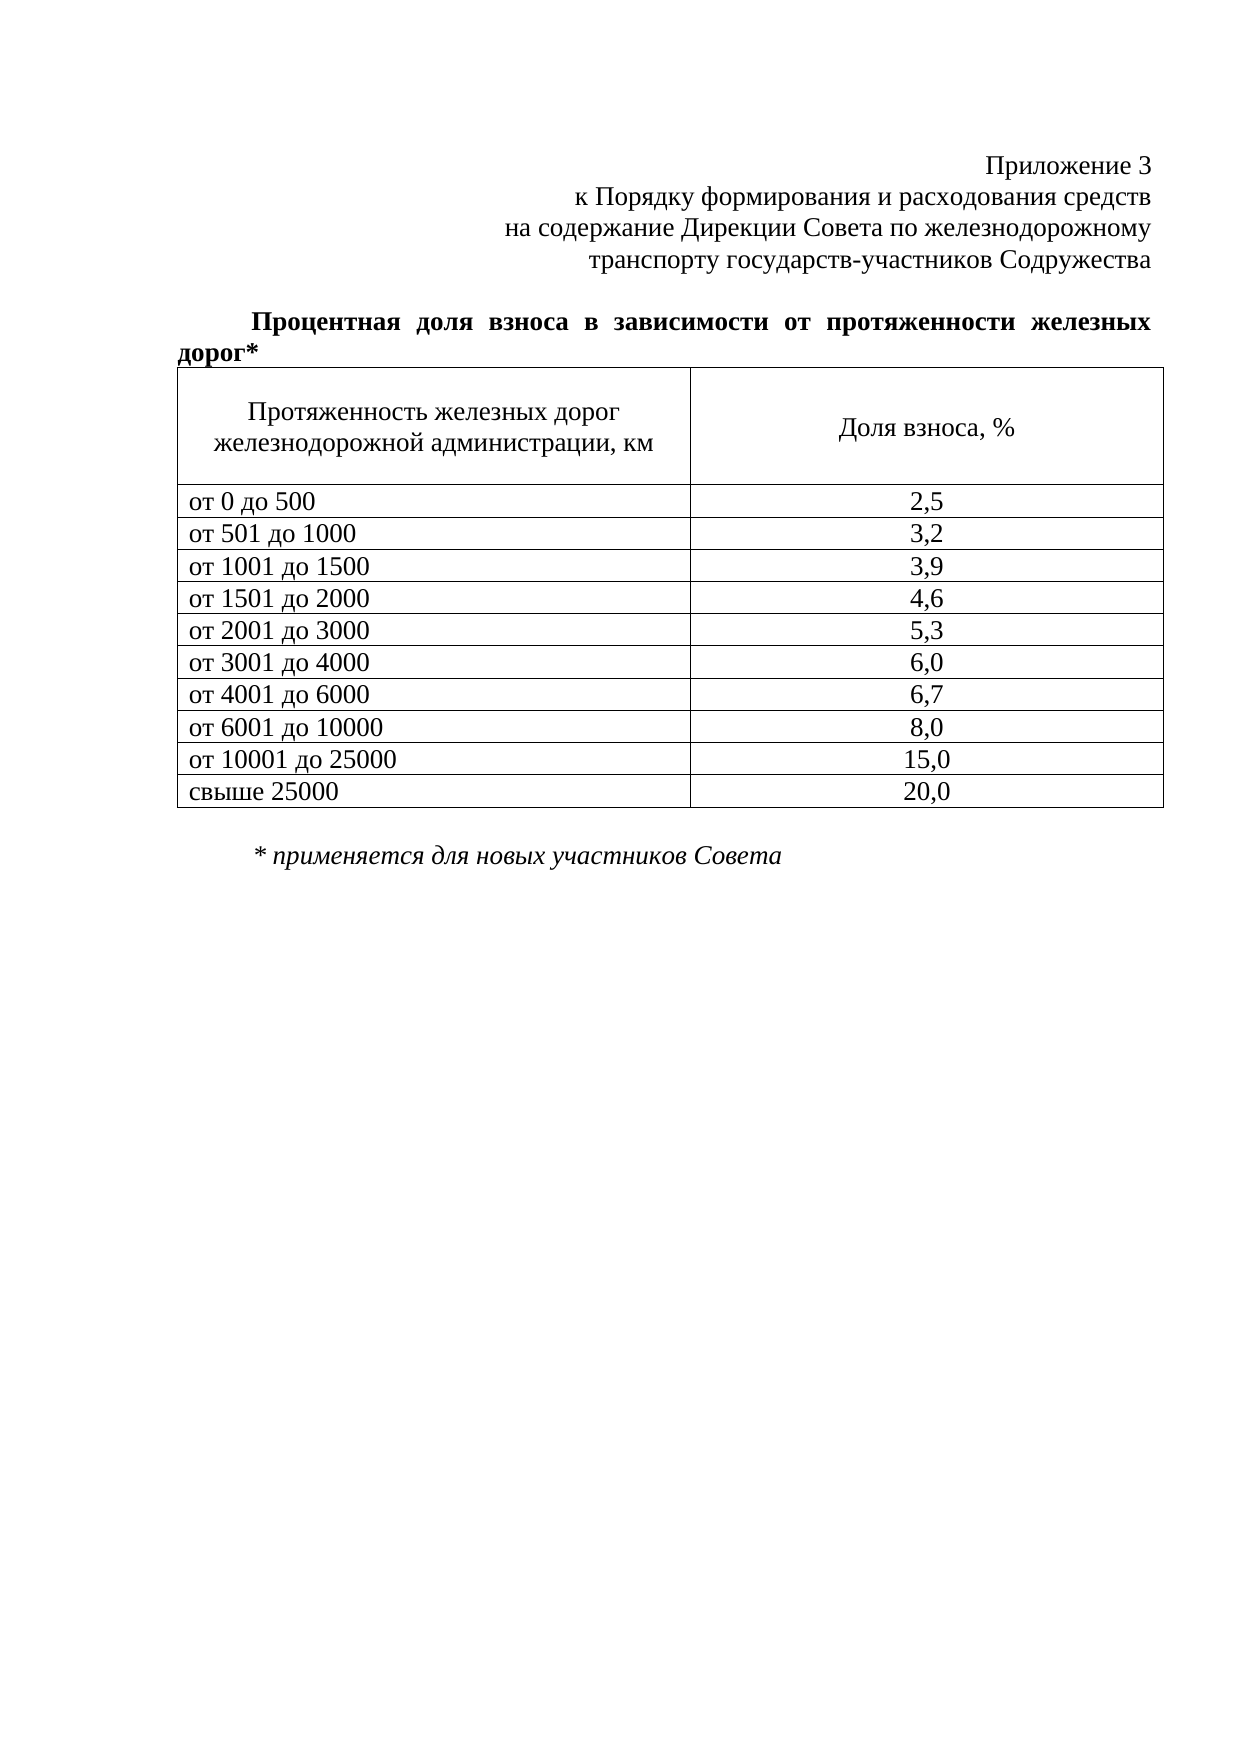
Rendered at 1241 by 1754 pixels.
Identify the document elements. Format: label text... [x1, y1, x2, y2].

table_cell 8,0 [691, 711, 1163, 742]
text Приложение 3 [177, 149, 1152, 180]
text к Порядку формирования и расходования средств [177, 180, 1152, 212]
table_cell от 0 до 500 [178, 485, 690, 517]
table_header Протяженность железных дорог железнодорожной администрации, км [178, 368, 690, 484]
table_cell 3,2 [691, 518, 1163, 549]
table_cell от 2001 до 3000 [178, 614, 690, 645]
table_cell от 6001 до 10000 [178, 711, 690, 742]
table_cell от 3001 до 4000 [178, 646, 690, 677]
text на содержание Дирекции Совета по железнодорожному [177, 212, 1152, 243]
table_cell 6,0 [691, 646, 1163, 677]
table_cell от 501 до 1000 [178, 518, 690, 549]
text транспорту государств-участников Содружества [177, 243, 1152, 274]
table_cell 2,5 [691, 485, 1163, 517]
table_cell 4,6 [691, 582, 1163, 613]
table_cell от 4001 до 6000 [178, 679, 690, 710]
text Процентная доля взноса в зависимости от протяженности железных дорог* [177, 305, 1152, 367]
text * применяется для новых участников Совета [177, 839, 1152, 870]
table_cell от 1501 до 2000 [178, 582, 690, 613]
table_cell от 1001 до 1500 [178, 550, 690, 581]
table_cell 15,0 [691, 743, 1163, 774]
table_cell 3,9 [691, 550, 1163, 581]
table_cell от 10001 до 25000 [178, 743, 690, 774]
table_header Доля взноса, % [691, 368, 1163, 484]
table_cell 5,3 [691, 614, 1163, 645]
table_cell 20,0 [691, 775, 1163, 807]
table_cell 6,7 [691, 679, 1163, 710]
table_cell свыше 25000 [178, 775, 690, 807]
